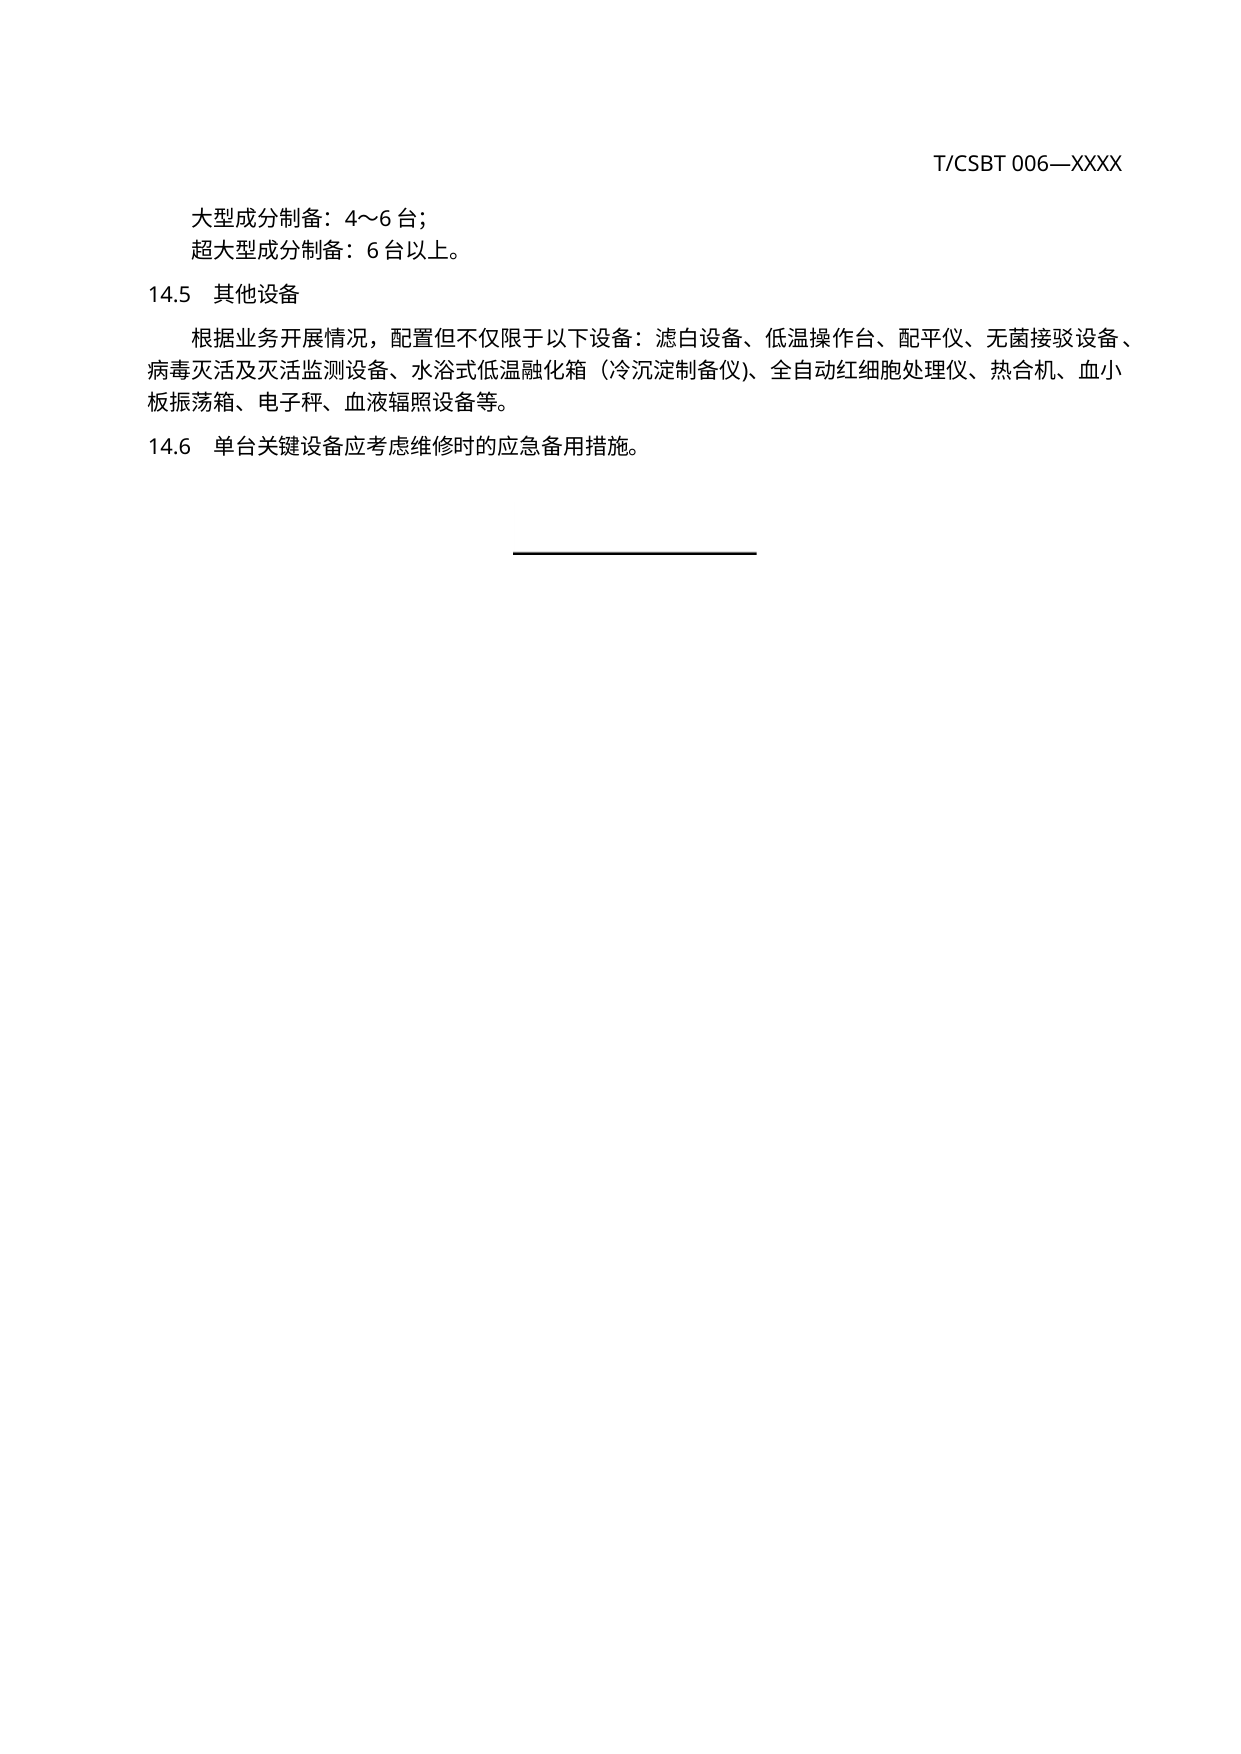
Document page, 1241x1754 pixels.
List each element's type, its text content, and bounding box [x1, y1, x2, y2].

text 根据业务开展情况，配置但不仅限于以下设备：滤白设备、低温操作台、配平仪、无菌接驳设备、病毒灭活及灭活监测设备、水浴式低温融化箱（冷沉淀制备仪)、全自动红细胞处理仪、热合机、血小板振荡箱、电子秤、血液辐照设备等。 [148, 321, 1122, 416]
text 单台关键设备应考虑维修时的应急备用措施。 [148, 429, 1122, 461]
picture [513, 502, 757, 555]
text 其他设备 [148, 277, 1122, 309]
text 大型成分制备：4～6台； [148, 201, 1122, 233]
text 超大型成分制备：6台以上。 [148, 233, 1122, 264]
